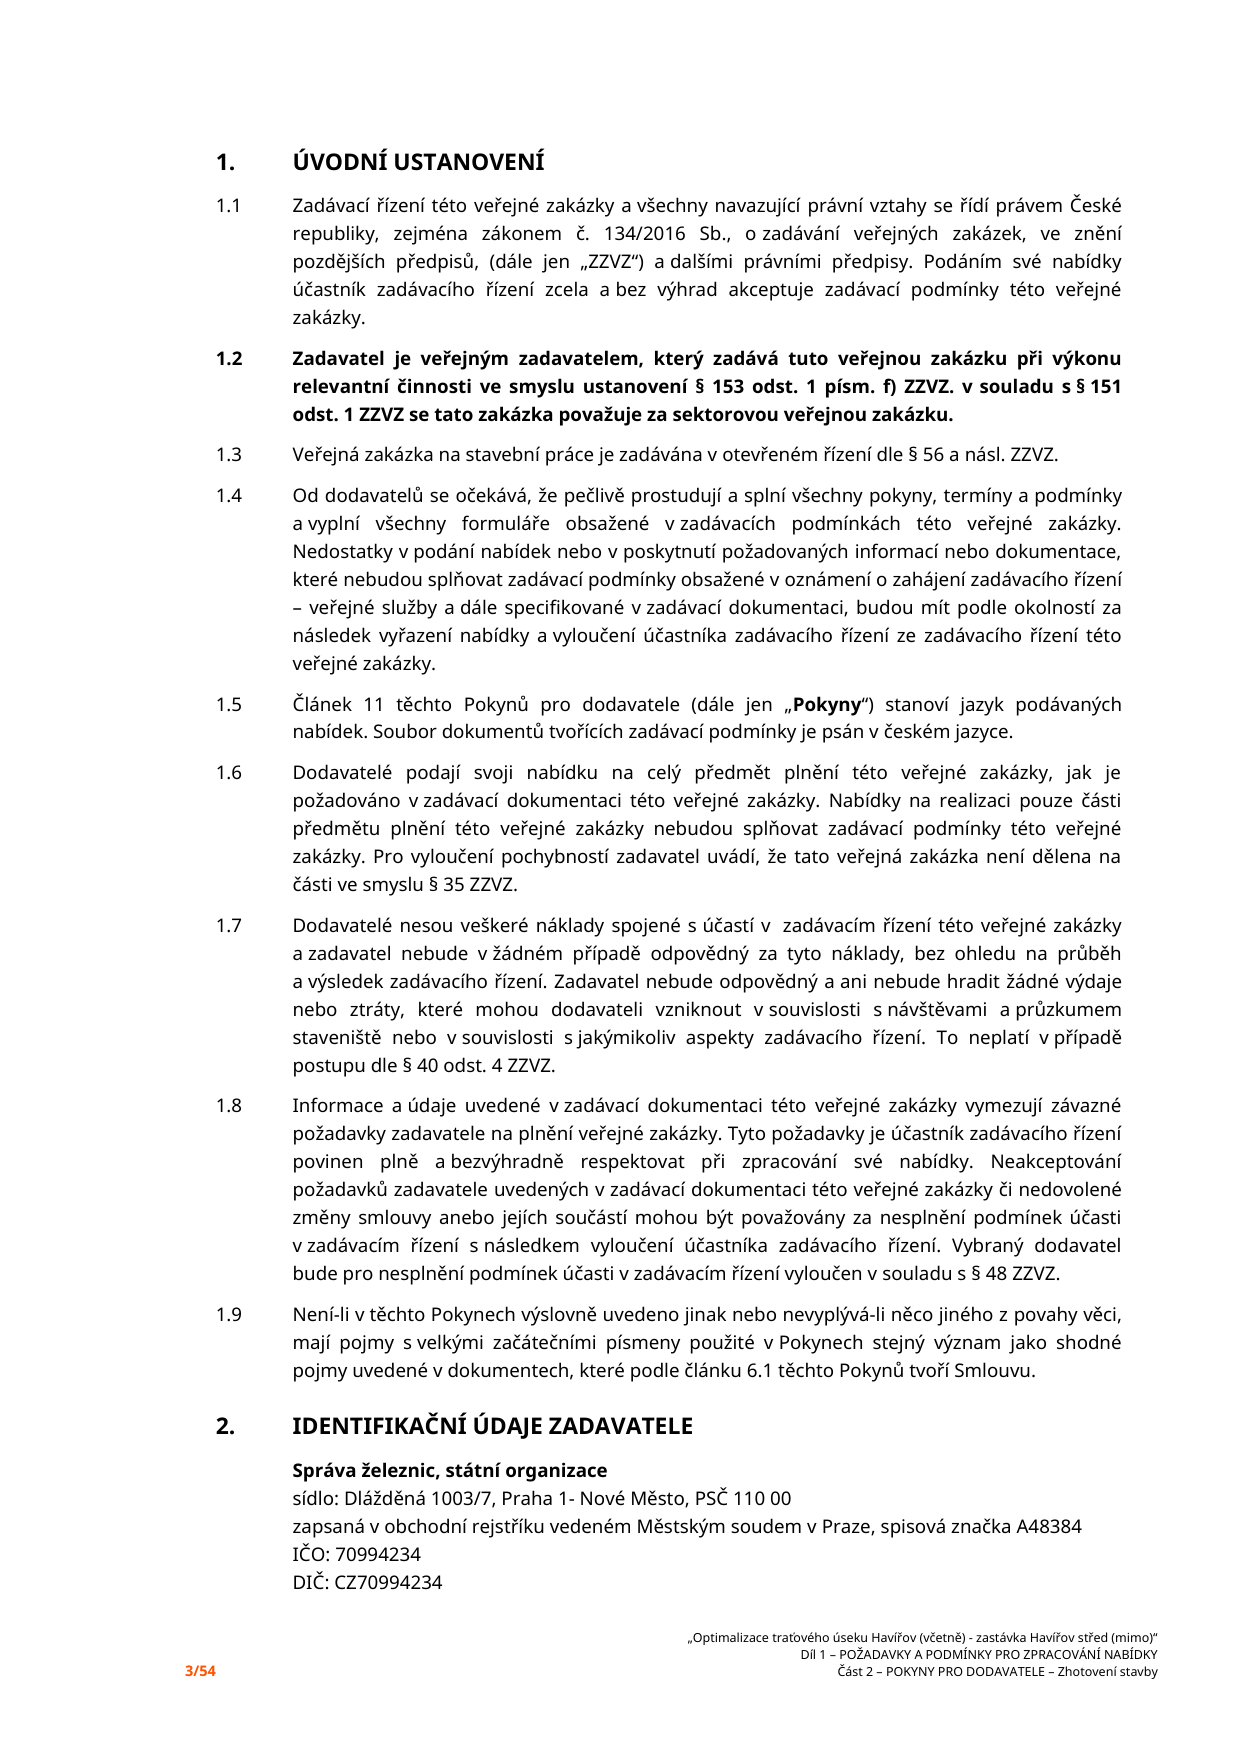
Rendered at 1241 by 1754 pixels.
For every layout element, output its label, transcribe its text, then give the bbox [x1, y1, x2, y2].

text IČO: 70994234 [292, 1541, 1122, 1567]
text Dodavatelé podají svoji nabídku na celý předmět plnění této veřejné zakázky, jak je požadováno v zadávací dokumentaci této veřejné zakázky. Nabídky na realizaci pouze části předmětu plnění této veřejné zakázky nebudou splňovat zadávací podmínky této veřejné zakázky. Pro vyloučení pochybností zadavatel uvádí, že tato veřejná zakázka není dělena na části ve smyslu § 35 ZZVZ. [216, 759, 1122, 897]
text Dodavatelé nesou veškeré náklady spojené s účastí v zadávacím řízení této veřejné zakázky a zadavatel nebude v žádném případě odpovědný za tyto náklady, bez ohledu na průběh a výsledek zadávacího řízení. Zadavatel nebude odpovědný a ani nebude hradit žádné výdaje nebo ztráty, které mohou dodavateli vzniknout v souvislosti s návštěvami a průzkumem staveniště nebo v souvislosti s jakýmikoliv aspekty zadávacího řízení. To neplatí v případě postupu dle § 40 odst. 4 ZZVZ. [216, 912, 1122, 1078]
text sídlo: Dlážděná 1003/7, Praha 1- Nové Město, PSČ 110 00 [292, 1485, 1122, 1511]
text Zadávací řízení této veřejné zakázky a všechny navazující právní vztahy se řídí právem České republiky, zejména zákonem č. 134/2016 Sb., o zadávání veřejných zakázek, ve znění pozdějších předpisů, (dále jen „ZZVZ“) a dalšími právními předpisy. Podáním své nabídky účastník zadávacího řízení zcela a bez výhrad akceptuje zadávací podmínky této veřejné zakázky. [216, 192, 1122, 330]
text Není-li v těchto Pokynech výslovně uvedeno jinak nebo nevyplývá-li něco jiného z povahy věci, mají pojmy s velkými začátečními písmeny použité v Pokynech stejný význam jako shodné pojmy uvedené v dokumentech, které podle článku 6.1 těchto Pokynů tvoří Smlouvu. [216, 1301, 1122, 1383]
text IDENTIFIKAČNÍ ÚDAJE ZADAVATELE [216, 1410, 1122, 1442]
text Zadavatel je veřejným zadavatelem, který zadává tuto veřejnou zakázku při výkonu relevantní činnosti ve smyslu ustanovení § 153 odst. 1 písm. f) ZZVZ. v souladu s § 151 odst. 1 ZZVZ se tato zakázka považuje za sektorovou veřejnou zakázku. [216, 345, 1122, 427]
text Informace a údaje uvedené v zadávací dokumentaci této veřejné zakázky vymezují závazné požadavky zadavatele na plnění veřejné zakázky. Tyto požadavky je účastník zadávacího řízení povinen plně a bezvýhradně respektovat při zpracování své nabídky. Neakceptování požadavků zadavatele uvedených v zadávací dokumentaci této veřejné zakázky či nedovolené změny smlouvy anebo jejích součástí mohou být považovány za nesplnění podmínek účasti v zadávacím řízení s následkem vyloučení účastníka zadávacího řízení. Vybraný dodavatel bude pro nesplnění podmínek účasti v zadávacím řízení vyloučen v souladu s § 48 ZZVZ. [216, 1093, 1122, 1286]
text Od dodavatelů se očekává, že pečlivě prostudují a splní všechny pokyny, termíny a podmínky a vyplní všechny formuláře obsažené v zadávacích podmínkách této veřejné zakázky. Nedostatky v podání nabídek nebo v poskytnutí požadovaných informací nebo dokumentace, které nebudou splňovat zadávací podmínky obsažené v oznámení o zahájení zadávacího řízení – veřejné služby a dále specifikované v zadávací dokumentaci, budou mít podle okolností za následek vyřazení nabídky a vyloučení účastníka zadávacího řízení ze zadávacího řízení této veřejné zakázky. [216, 482, 1122, 676]
text DIČ: CZ70994234 [292, 1569, 1122, 1595]
text ÚVODNÍ USTANOVENÍ [216, 146, 1122, 177]
text Veřejná zakázka na stavební práce je zadávána v otevřeném řízení dle § 56 a násl. ZZVZ. [216, 442, 1122, 467]
text Správa železnic, státní organizace [292, 1457, 1122, 1483]
text zapsaná v obchodní rejstříku vedeném Městským soudem v Praze, spisová značka A48384 [292, 1513, 1122, 1539]
text Článek 11 těchto Pokynů pro dodavatele (dále jen „Pokyny“) stanoví jazyk podávaných nabídek. Soubor dokumentů tvořících zadávací podmínky je psán v českém jazyce. [216, 691, 1122, 744]
